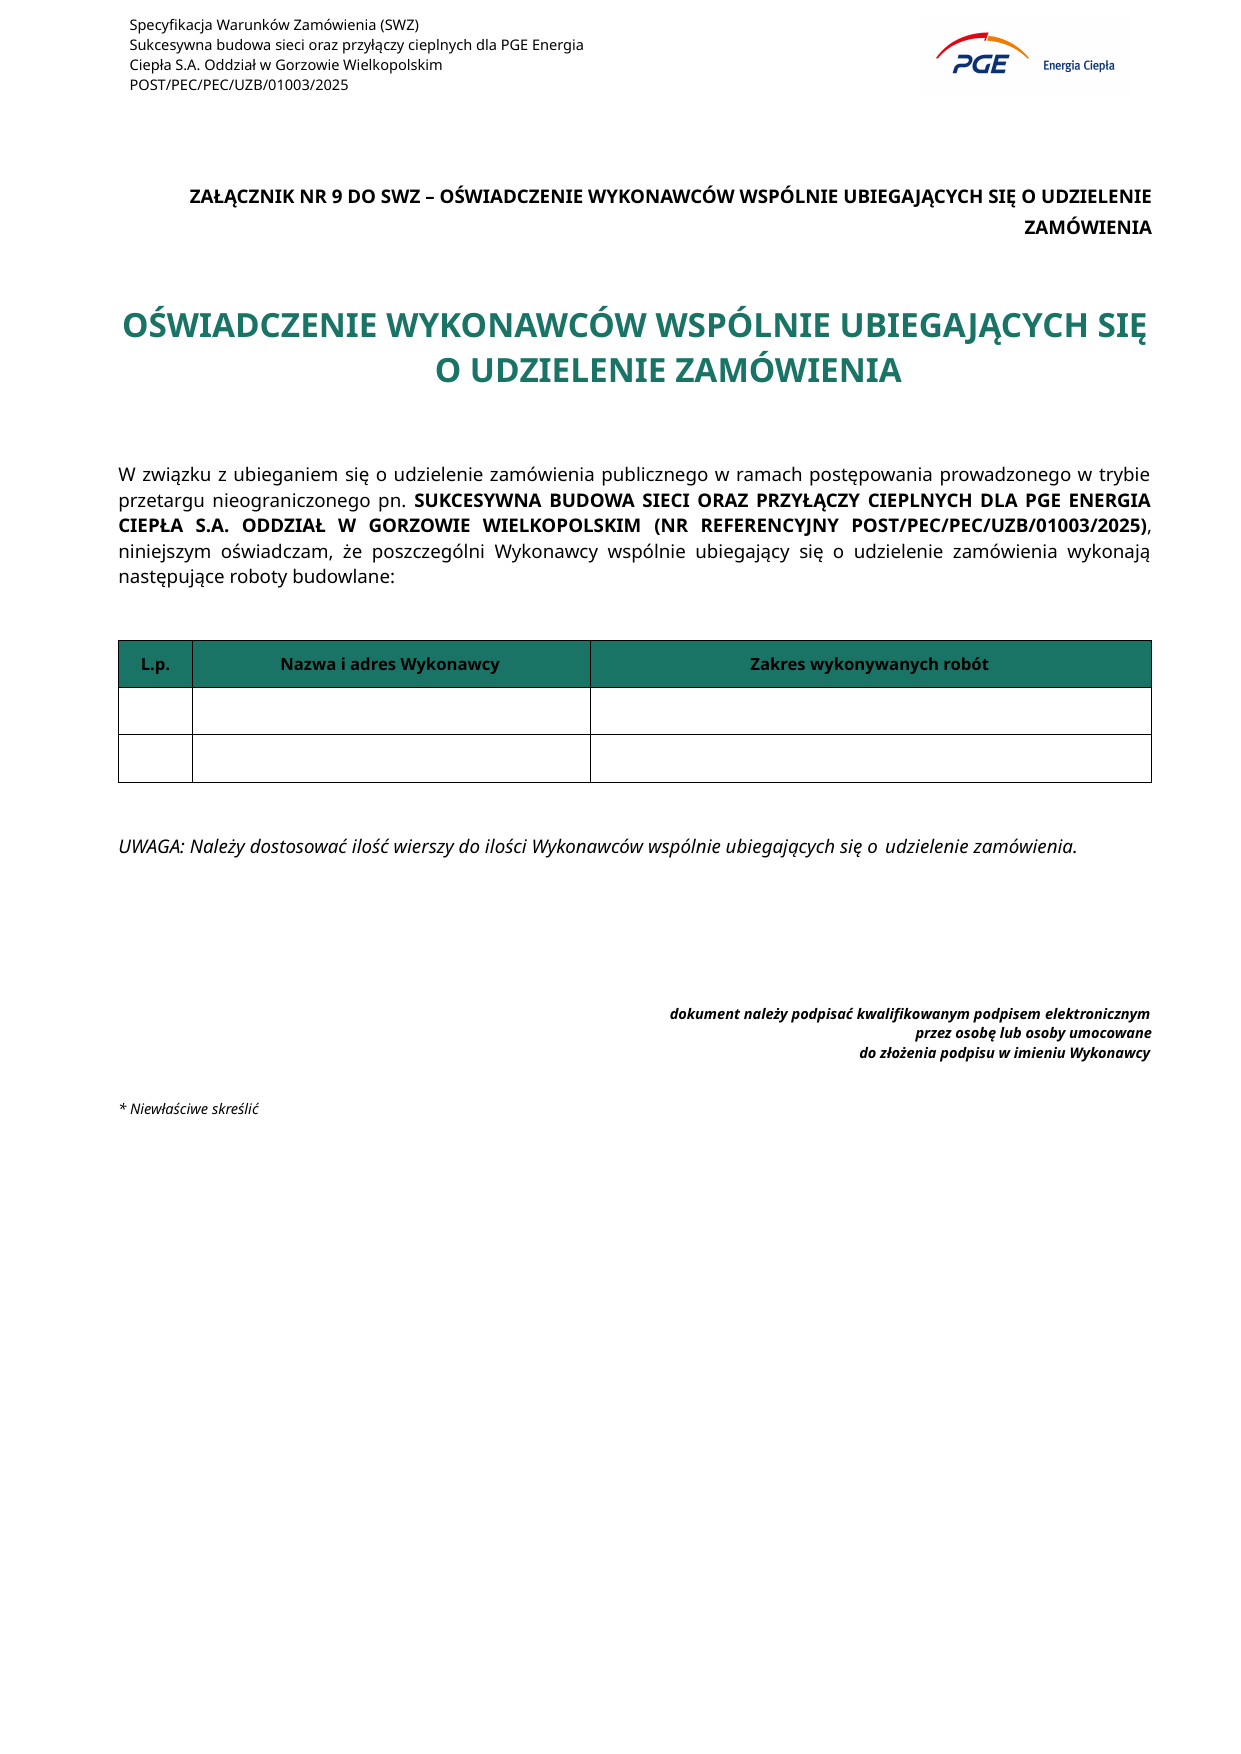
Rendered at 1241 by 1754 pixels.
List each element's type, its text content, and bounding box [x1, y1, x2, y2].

text ZAŁĄCZNIK NR 9 DO SWZ – Oświadczenie wykonawców WSPÓLNIE UBIEGAJĄCYCH SIĘ O UDZIELENIE ZAMÓWIENIA [118, 183, 1152, 239]
table_cell [119, 688, 192, 734]
subtitle do złożenia podpisu w imieniu Wykonawcy [156, 1043, 1152, 1063]
table_cell [193, 688, 590, 734]
subtitle dokument należy podpisać kwalifikowanym podpisem elektronicznym [156, 1003, 1152, 1023]
table_header L.p. [119, 641, 192, 687]
subtitle W związku z ubieganiem się o udzielenie zamówienia publicznego w ramach postępowania prowadzonego w trybie przetargu nieograniczonego pn. Sukcesywna budowa sieci oraz przyłączy cieplnych dla PGE Energia Ciepła S.A. Oddział w Gorzowie Wielkopolskim (nr referencyjny POST/PEC/PEC/UZB/01003/2025), niniejszym oświadczam, że poszczególni Wykonawcy wspólnie ubiegający się o udzielenie zamówienia wykonają następujące roboty budowlane: [118, 462, 1152, 589]
subtitle * Niewłaściwe skreślić [118, 1099, 1181, 1119]
subtitle O UDZIELENIE ZAMÓWIENIA [155, 347, 1181, 392]
table_cell [591, 688, 1151, 734]
subtitle UWAGA: Należy dostosować ilość wierszy do ilości Wykonawców wspólnie ubiegających się o udzielenie zamówienia. [118, 833, 1152, 859]
picture [918, 14, 1131, 96]
subtitle przez osobę lub osoby umocowane [156, 1023, 1152, 1043]
table_cell [193, 735, 590, 782]
table_header Nazwa i adres Wykonawcy [193, 641, 590, 687]
subtitle OŚWIADCZENIE WYKONAWCÓW WSPÓLNIE UBIEGAJĄCYCH SIĘ [118, 301, 1152, 347]
table_header Zakres wykonywanych robót [591, 641, 1151, 687]
table_cell [119, 735, 192, 782]
table_cell [591, 735, 1151, 782]
